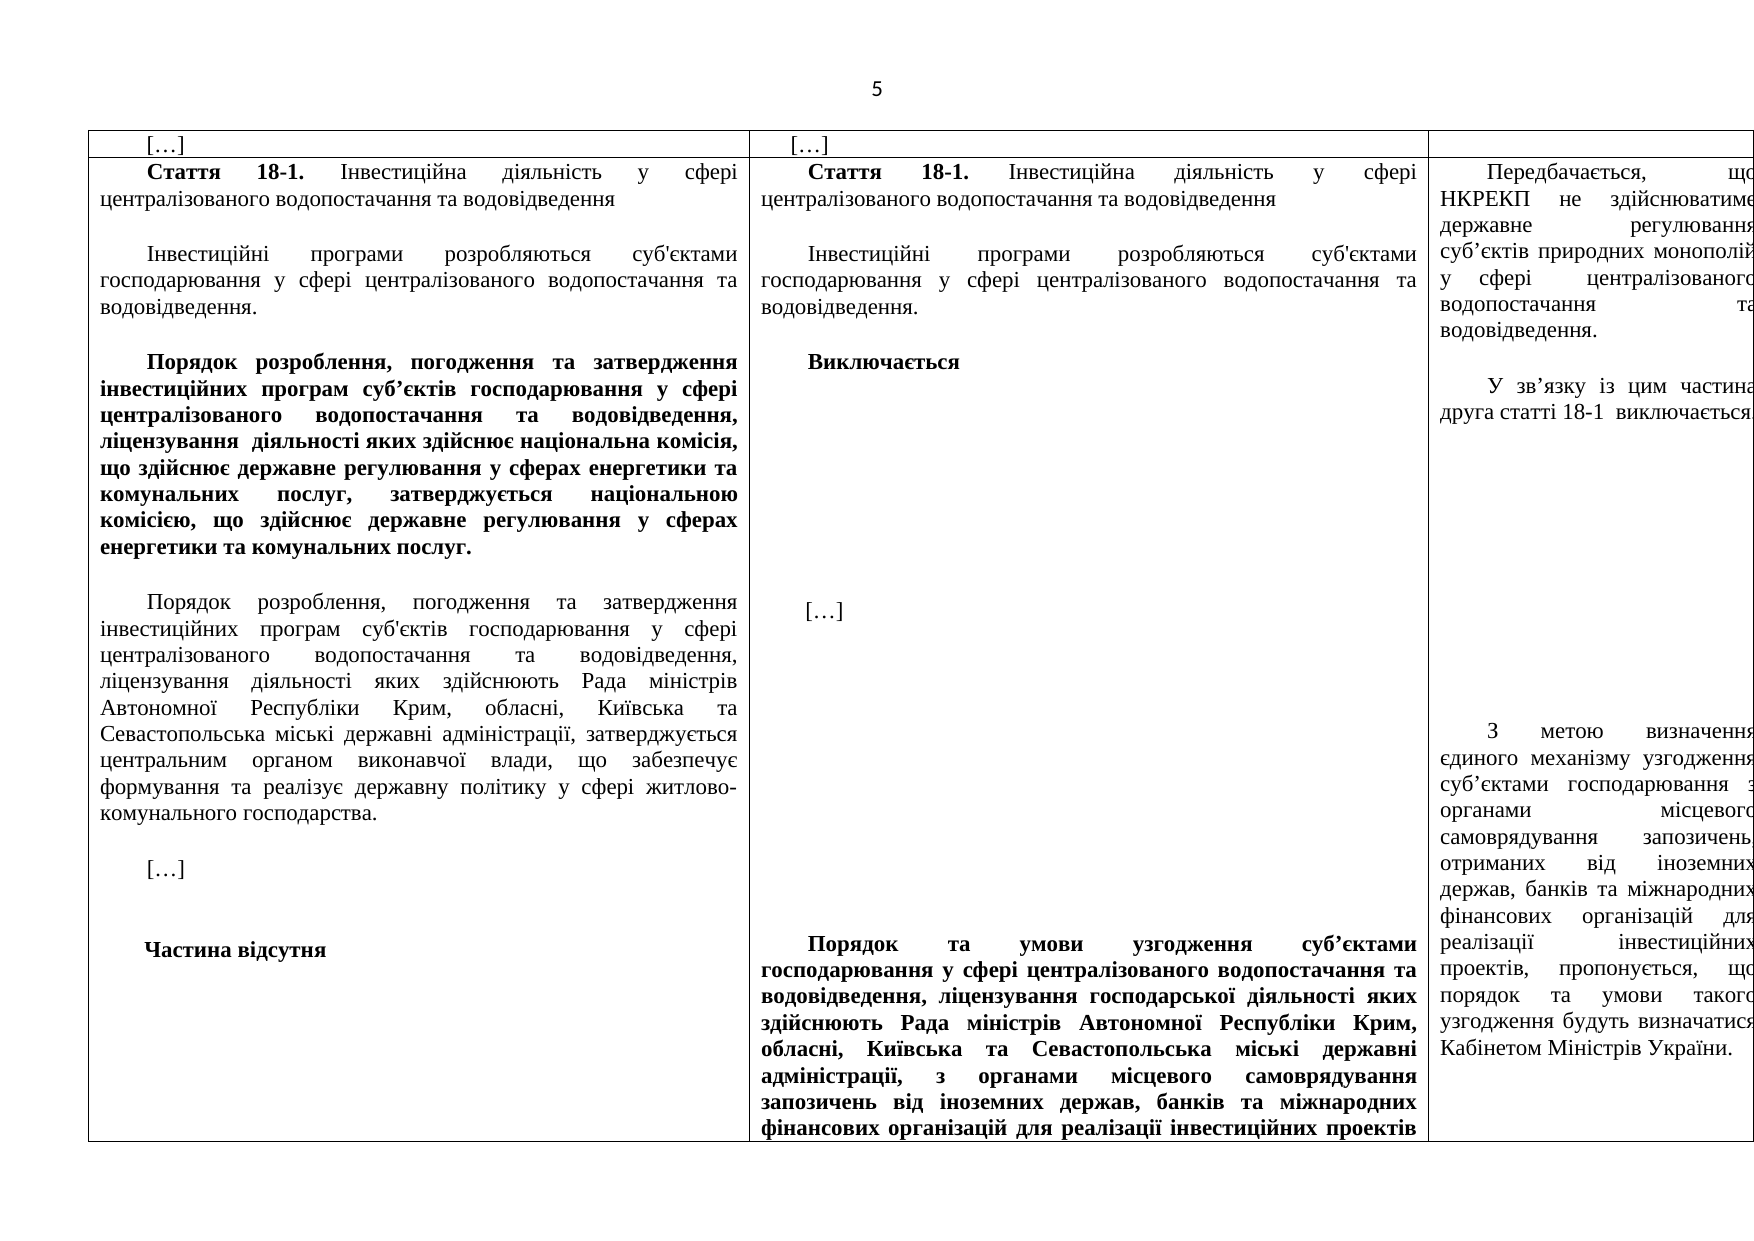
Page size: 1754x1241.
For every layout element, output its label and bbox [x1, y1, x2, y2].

table_cell [89, 158, 749, 1141]
table_cell [750, 131, 1428, 157]
table_cell [1429, 158, 1753, 1141]
table_cell [89, 131, 749, 157]
table_cell [1429, 131, 1753, 157]
table_cell [750, 158, 1428, 1141]
